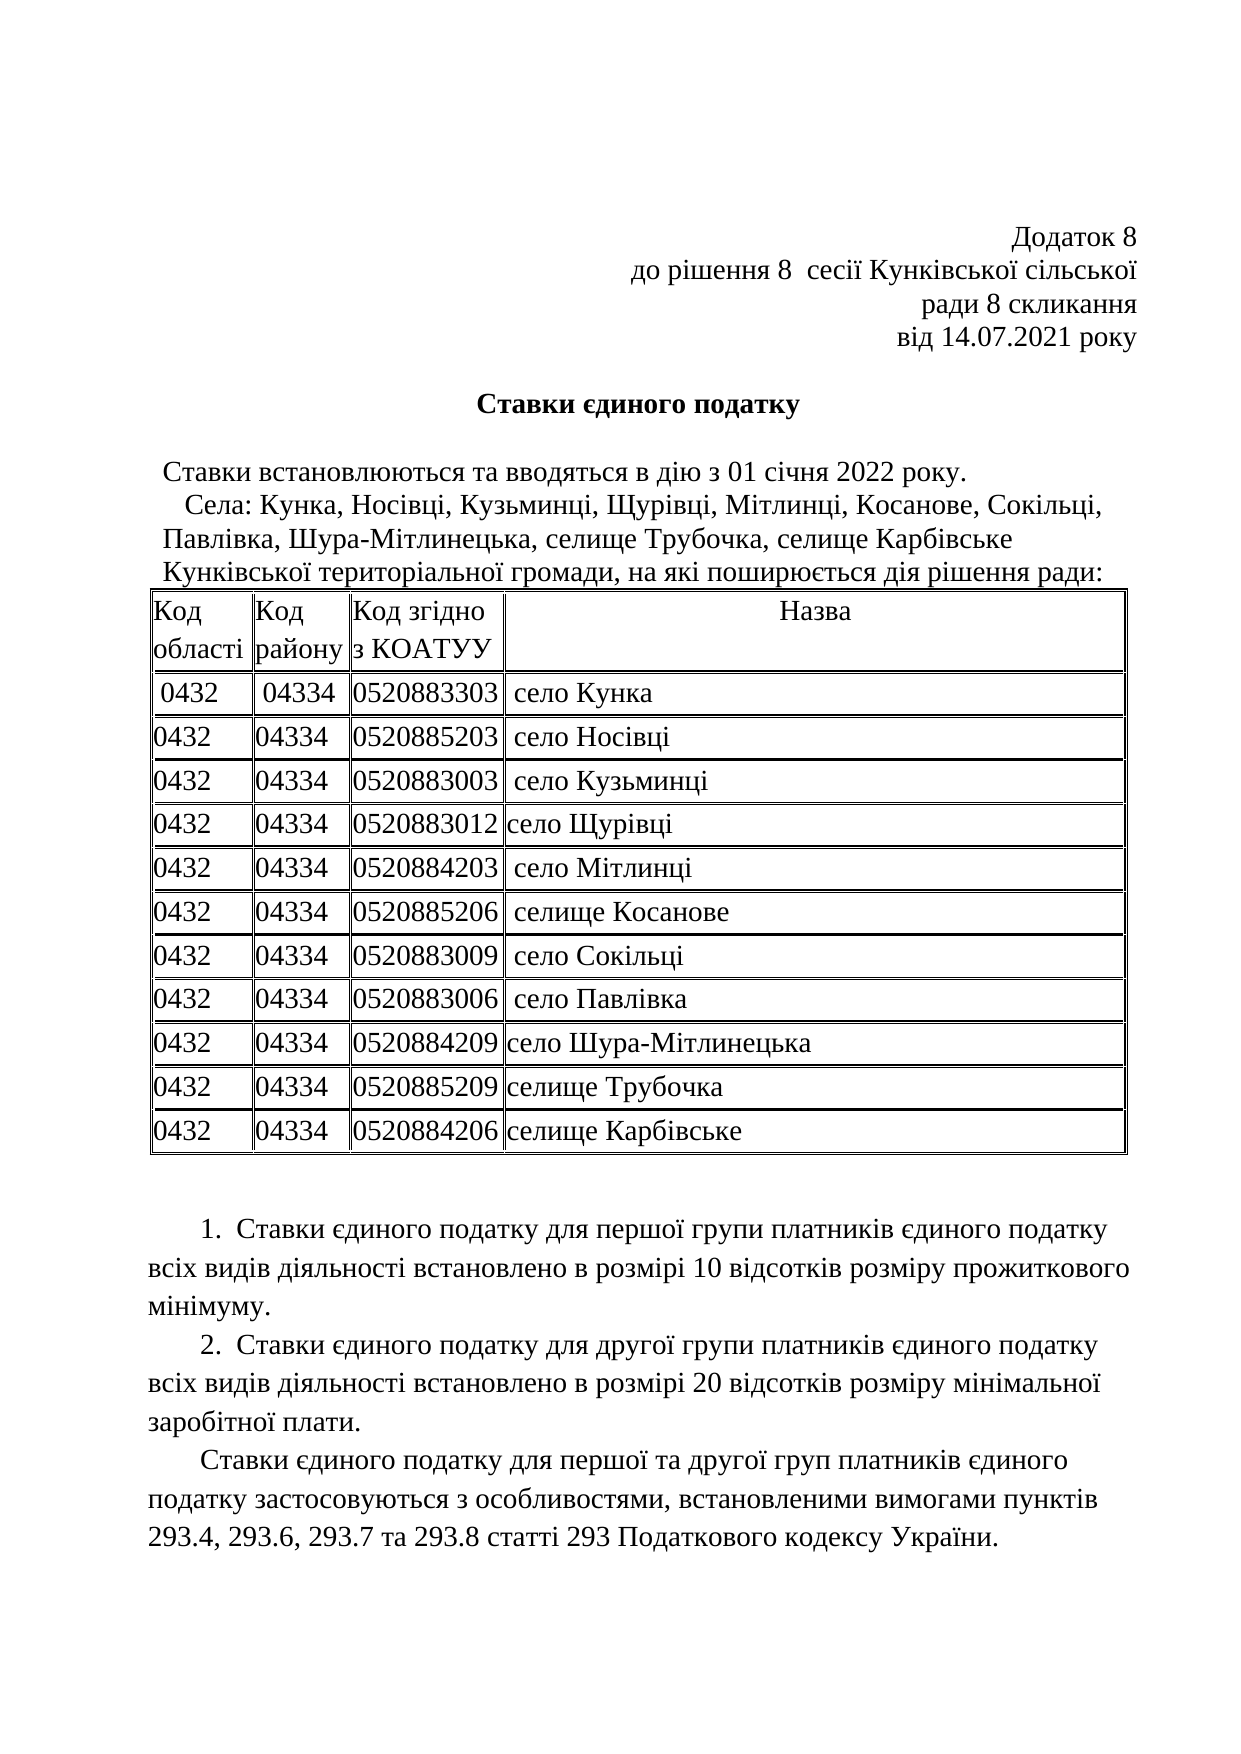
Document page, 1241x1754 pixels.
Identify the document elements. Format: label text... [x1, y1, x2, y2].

table_cell 0432 [151, 977, 253, 1020]
table_cell 0520883003 [352, 761, 503, 802]
table_cell 0520883009 [352, 936, 503, 977]
table_header Код області [153, 592, 253, 670]
table_cell 0432 [153, 889, 252, 933]
table_cell 04334 [255, 1024, 349, 1064]
table_cell село Шура-Мітлинецька [506, 1020, 1125, 1064]
table_cell 04334 [255, 1068, 349, 1108]
table_cell село Сокільці [506, 933, 1126, 977]
table_cell село Мітлинці [506, 845, 1125, 889]
table_cell 0520883006 [352, 980, 503, 1020]
text до рішення 8 сесії Кунківської сільської [162, 252, 1137, 286]
table_cell 0520885206 [352, 893, 503, 933]
table_cell 04334 [255, 718, 349, 758]
table_cell 0520883012 [352, 805, 503, 845]
table_cell 0432 [151, 1108, 253, 1152]
table_cell 0432 [153, 1020, 252, 1064]
table_cell 0520885203 [352, 718, 503, 758]
table_cell 04334 [255, 805, 349, 845]
table_cell село Щурівці [505, 802, 1126, 845]
table_cell 0432 [151, 802, 253, 845]
list Ставки єдиного податку для першої групи платників єдиного податку всіх видів діяльності встановлено в розмірі 10 відсотків розміру прожиткового мінімуму. [148, 1211, 1137, 1322]
table_cell 04334 [255, 674, 349, 714]
table_cell 04334 [255, 936, 349, 977]
table_cell 0520884209 [352, 1024, 503, 1064]
table_cell 0520884203 [352, 849, 503, 889]
table_cell 0432 [151, 933, 252, 977]
list Ставки єдиного податку для другої групи платників єдиного податку всіх видів діяльності встановлено в розмірі 20 відсотків розміру мінімальної заробітної плати. [148, 1327, 1137, 1437]
table_cell 04334 [255, 849, 349, 889]
text Ставки єдиного податку [162, 386, 1137, 420]
table_cell 0432 [151, 758, 252, 802]
table_header Назва [505, 592, 1124, 670]
table_cell селище Трубочка [506, 1064, 1125, 1108]
table_cell 0432 [153, 714, 252, 758]
table_cell 04334 [255, 893, 349, 933]
table_cell 04334 [254, 1111, 351, 1152]
table_header Код згідно з КОАТУУ [351, 592, 505, 670]
table_cell 0432 [153, 670, 252, 714]
text Села: Кунка, Носівці, Кузьминці, Щурівці, Мітлинці, Косанове, Сокільці, Павлівка, Шура-Мітлинецька, селище Трубочка, селище Карбівське Кунківської територіальної громади, на які поширюється дія рішення ради: [162, 487, 1137, 588]
table_cell село Кунка [506, 670, 1125, 714]
text ради 8 скликання [162, 286, 1137, 319]
text від 14.07.2021 року [162, 319, 1137, 353]
table_cell 0432 [153, 1064, 252, 1108]
table_header Код району [254, 592, 351, 670]
table_cell селище Косанове [506, 889, 1125, 933]
table_cell 04334 [255, 761, 349, 802]
list Ставки єдиного податку для першої та другої груп платників єдиного податку застосовуються з особливостями, встановленими вимогами пунктів 293.4, 293.6, 293.7 та 293.8 статті 293 Податкового кодексу України. [148, 1442, 1137, 1553]
table_cell 0432 [153, 845, 252, 889]
table_cell 0520883303 [352, 674, 503, 714]
text Додаток 8 [162, 219, 1137, 252]
table_cell селище Карбівське [505, 1108, 1126, 1152]
table_cell 0520884206 [351, 1111, 505, 1152]
table_cell село Кузьминці [506, 758, 1126, 802]
text Ставки встановлюються та вводяться в дію з 01 січня 2022 року. [162, 454, 1137, 487]
table_cell 04334 [255, 980, 349, 1020]
table_cell село Носівці [506, 714, 1125, 758]
table_cell село Павлівка [505, 977, 1126, 1020]
table_cell 0520885209 [352, 1068, 503, 1108]
